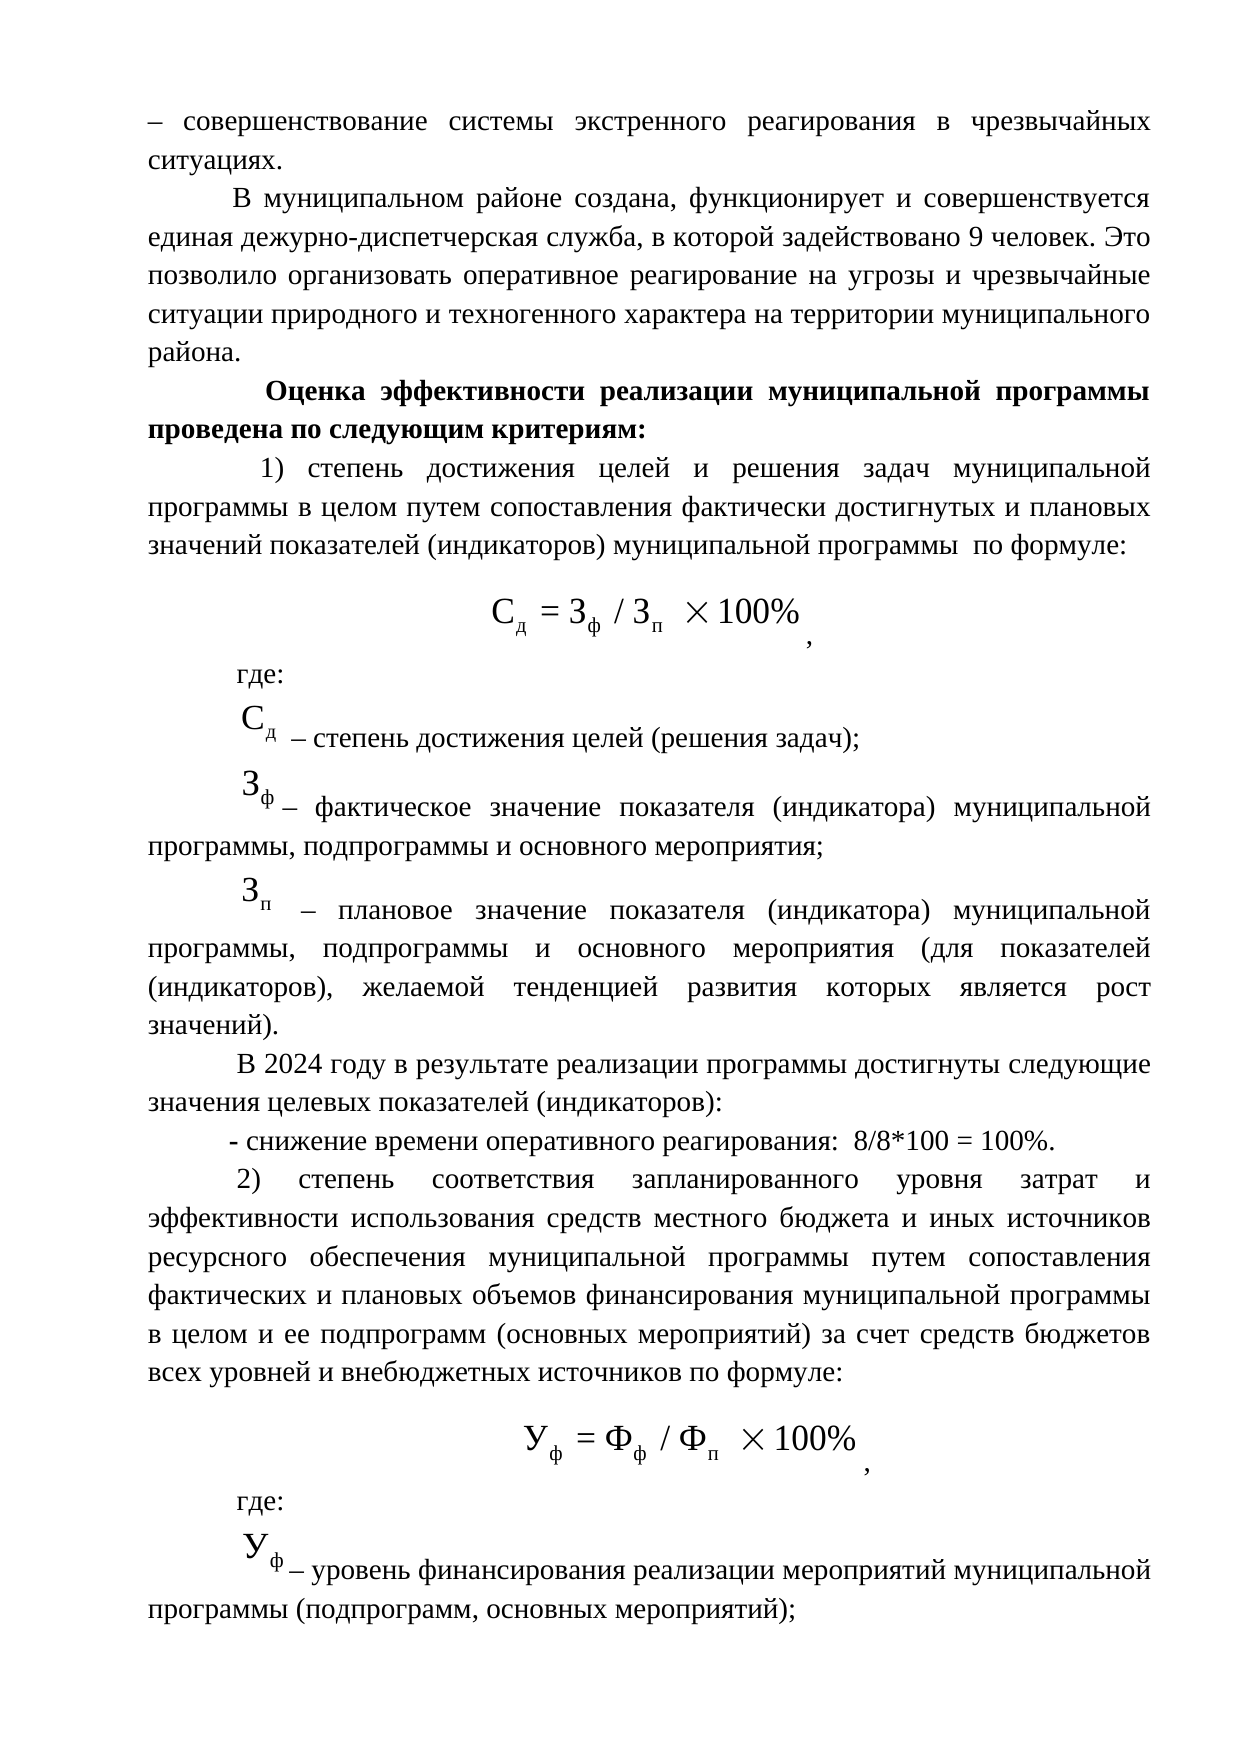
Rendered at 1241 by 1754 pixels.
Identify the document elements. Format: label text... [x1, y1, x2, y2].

text где: [148, 656, 1152, 689]
text – уровень финансирования реализации мероприятий муниципальной программы (подпрограмм, основных мероприятий); [148, 1522, 1152, 1624]
text – фактическое значение показателя (индикатора) муниципальной программы, подпрограммы и основного мероприятия; [148, 758, 1152, 861]
text 1) степень достижения целей и решения задач муниципальной программы в целом путем сопоставления фактически достигнутых и плановых значений показателей (индикаторов) муниципальной программы по формуле: [148, 450, 1152, 561]
text где: [148, 1483, 1152, 1517]
text 2) степень соответствия запланированного уровня затрат и эффективности использования средств местного бюджета и иных источников ресурсного обеспечения муниципальной программы путем сопоставления фактических и плановых объемов финансирования муниципальной программы в целом и ее подпрограмм (основных мероприятий) за счет средств бюджетов всех уровней и внебюджетных источников по формуле: [148, 1162, 1152, 1388]
text В 2024 году в результате реализации программы достигнуты следующие значения целевых показателей (индикаторов): [148, 1046, 1152, 1118]
text , [148, 1414, 1152, 1478]
text – совершенствование системы экстренного реагирования в чрезвычайных ситуациях. [148, 103, 1152, 175]
text – степень достижения целей (решения задач); [148, 694, 1152, 753]
text В муниципальном районе создана, функционирует и совершенствуется единая дежурно-диспетчерская служба, в которой задействовано 9 человек. Это позволило организовать оперативное реагирование на угрозы и чрезвычайные ситуации природного и техногенного характера на территории муниципального района. [148, 180, 1152, 368]
text – плановое значение показателя (индикатора) муниципальной программы, подпрограммы и основного мероприятия (для показателей (индикаторов), желаемой тенденцией развития которых является рост значений). [148, 866, 1152, 1041]
text Оценка эффективности реализации муниципальной программы проведена по следующим критериям: [148, 373, 1152, 445]
text - снижение времени оперативного реагирования: 8/8*100 = 100%. [148, 1123, 1152, 1157]
text , [148, 587, 1152, 651]
